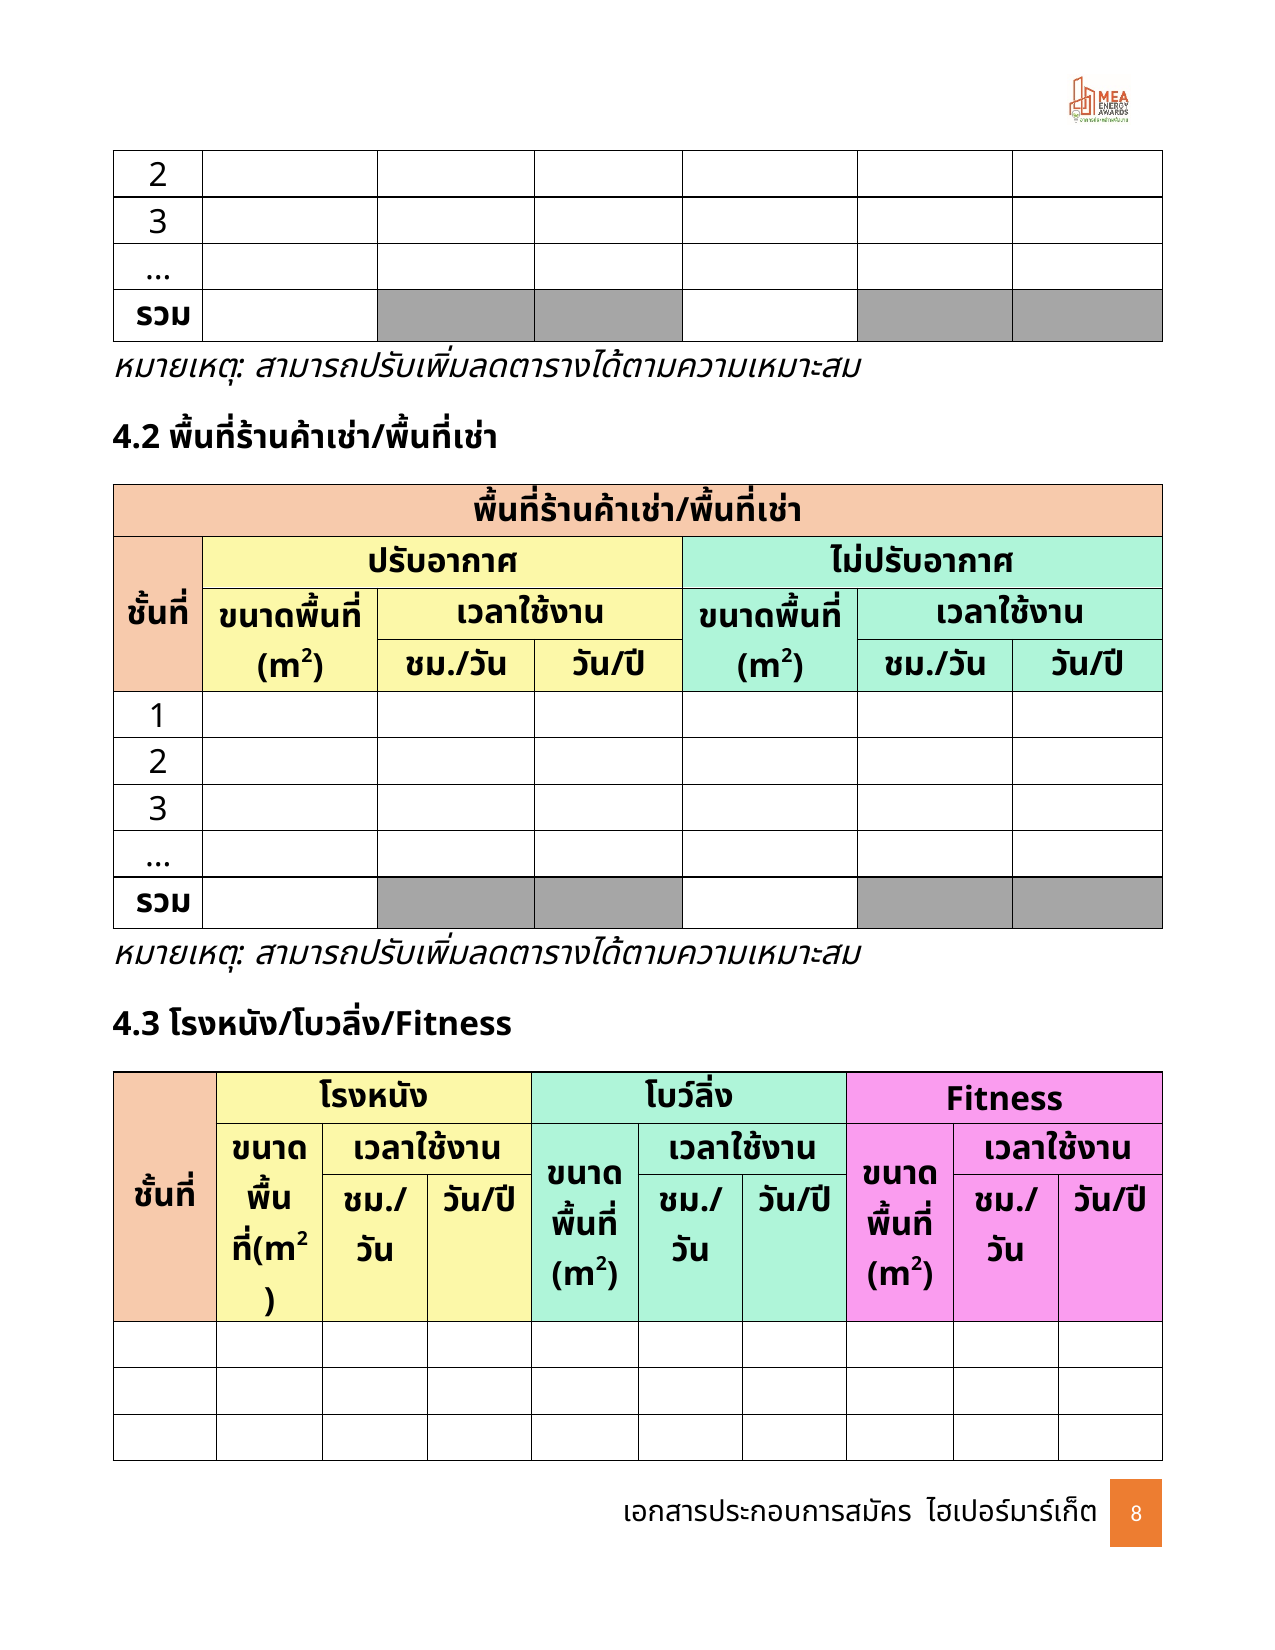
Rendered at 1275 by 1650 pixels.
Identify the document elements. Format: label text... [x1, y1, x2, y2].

table_cell [954, 1322, 1058, 1367]
table_cell [1013, 878, 1162, 928]
table_cell 1 [114, 692, 202, 737]
table_cell [639, 1322, 742, 1367]
table_cell ขนาดพื้นที่(m2) [217, 1124, 322, 1321]
table_cell [683, 692, 857, 737]
table_cell [535, 290, 682, 341]
table_cell [683, 878, 857, 928]
table_cell ชม./วัน [858, 640, 1012, 691]
table_cell [217, 1415, 322, 1460]
table_cell [858, 198, 1012, 243]
table_cell ชม./วัน [378, 640, 534, 691]
table_cell [535, 151, 682, 196]
table_cell ขนาดพื้นที่ (m2) [847, 1124, 953, 1321]
table_cell ไม่ปรับอากาศ [683, 537, 1162, 587]
table_cell [114, 1415, 216, 1460]
table_cell [1013, 831, 1162, 876]
table_cell [535, 878, 682, 928]
table_cell 2 [114, 151, 202, 196]
table_cell [743, 1322, 846, 1367]
table_cell เวลาใช้งาน [954, 1124, 1162, 1174]
table_cell รวม [114, 290, 202, 341]
table_cell [203, 290, 377, 341]
table_cell [114, 1322, 216, 1367]
table_cell … [114, 831, 202, 876]
table_cell ชั้นที่ [114, 537, 202, 691]
table_cell [1059, 1322, 1162, 1367]
table_cell [858, 878, 1012, 928]
table_cell [847, 1368, 953, 1414]
table_cell [217, 1322, 322, 1367]
table_cell [858, 831, 1012, 876]
table_cell [683, 785, 857, 830]
text 4.2 พื้นที่ร้านค้าเช่า/พื้นที่เช่า [112, 413, 1162, 464]
table_cell [378, 878, 534, 928]
table_cell [323, 1368, 427, 1414]
table_cell [378, 151, 534, 196]
table_cell [428, 1415, 531, 1460]
table_cell [954, 1368, 1058, 1414]
table_cell ขนาดพื้นที่ (m2) [532, 1124, 638, 1321]
table_cell [203, 692, 377, 737]
text 4.3 โรงหนัง/โบวลิ่ง/Fitness [112, 1000, 1162, 1051]
table_header พื้นที่ร้านค้าเช่า/พื้นที่เช่า [114, 485, 1162, 536]
table_cell วัน/ปี [428, 1175, 531, 1321]
table_cell [1013, 738, 1162, 783]
table_cell 2 [114, 738, 202, 783]
table_cell [683, 290, 857, 341]
table_header ชั้นที่ [114, 1073, 216, 1321]
table_cell [858, 151, 1012, 196]
table_cell รวม [114, 878, 202, 928]
table_cell ขนาดพื้นที่ (m2) [203, 589, 377, 691]
table_cell [203, 151, 377, 196]
table_cell วัน/ปี [1013, 640, 1162, 691]
table_cell [535, 198, 682, 243]
table_cell [1013, 290, 1162, 341]
table_cell [378, 290, 534, 341]
table_cell [683, 198, 857, 243]
table_cell [1013, 692, 1162, 737]
table_cell [1013, 198, 1162, 243]
table_cell [683, 151, 857, 196]
table_cell ขนาดพื้นที่ (m2) [683, 589, 857, 691]
table_cell [532, 1368, 638, 1414]
table_cell [535, 785, 682, 830]
text หมายเหตุ: สามารถปรับเพิ่มลดตารางได้ตามความเหมาะสม [112, 929, 1162, 979]
table_cell เวลาใช้งาน [323, 1124, 531, 1174]
table_cell [203, 244, 377, 289]
table_cell [683, 738, 857, 783]
table_cell [743, 1415, 846, 1460]
table_cell ปรับอากาศ [203, 537, 682, 587]
table_cell เวลาใช้งาน [378, 589, 682, 639]
table_cell [323, 1322, 427, 1367]
table_cell วัน/ปี [743, 1175, 846, 1321]
table_cell [217, 1368, 322, 1414]
table_header โบว์ลิ่ง [532, 1073, 846, 1123]
picture [1067, 74, 1131, 125]
table_cell [378, 692, 534, 737]
table_cell [683, 244, 857, 289]
table_header Fitness [847, 1073, 1162, 1123]
table_cell เวลาใช้งาน [639, 1124, 846, 1174]
table_cell [858, 290, 1012, 341]
table_cell [203, 831, 377, 876]
table_cell [323, 1415, 427, 1460]
table_cell [858, 244, 1012, 289]
table_cell [378, 244, 534, 289]
table_cell [743, 1368, 846, 1414]
table_cell [114, 1368, 216, 1414]
table_cell [1013, 244, 1162, 289]
table_cell วัน/ปี [1059, 1175, 1162, 1321]
table_cell [858, 692, 1012, 737]
table_cell [1059, 1368, 1162, 1414]
table_cell [203, 878, 377, 928]
table_cell [858, 738, 1012, 783]
table_cell [1013, 151, 1162, 196]
table_cell [847, 1322, 953, 1367]
table_cell 3 [114, 198, 202, 243]
table_cell [532, 1415, 638, 1460]
table_cell [378, 831, 534, 876]
table_cell [639, 1415, 742, 1460]
table_cell [535, 831, 682, 876]
table_cell [683, 831, 857, 876]
table_cell [532, 1322, 638, 1367]
table_cell [378, 738, 534, 783]
table_cell … [114, 244, 202, 289]
table_cell ชม./วัน [639, 1175, 742, 1321]
table_cell [1059, 1415, 1162, 1460]
table_cell ชม./วัน [323, 1175, 427, 1321]
table_cell ชม./วัน [954, 1175, 1058, 1321]
table_cell [428, 1368, 531, 1414]
table_cell [954, 1415, 1058, 1460]
table_cell [639, 1368, 742, 1414]
table_cell [535, 692, 682, 737]
table_cell [1013, 785, 1162, 830]
table_header โรงหนัง [217, 1073, 531, 1123]
table_cell [203, 198, 377, 243]
table_cell [535, 244, 682, 289]
table_cell [203, 738, 377, 783]
table_cell [535, 738, 682, 783]
table_cell [847, 1415, 953, 1460]
table_cell [858, 785, 1012, 830]
table_cell [378, 198, 534, 243]
table_cell [378, 785, 534, 830]
table_cell [203, 785, 377, 830]
table_cell เวลาใช้งาน [858, 589, 1162, 639]
table_cell วัน/ปี [535, 640, 682, 691]
table_cell 3 [114, 785, 202, 830]
text หมายเหตุ: สามารถปรับเพิ่มลดตารางได้ตามความเหมาะสม [112, 342, 1162, 392]
table_cell [428, 1322, 531, 1367]
